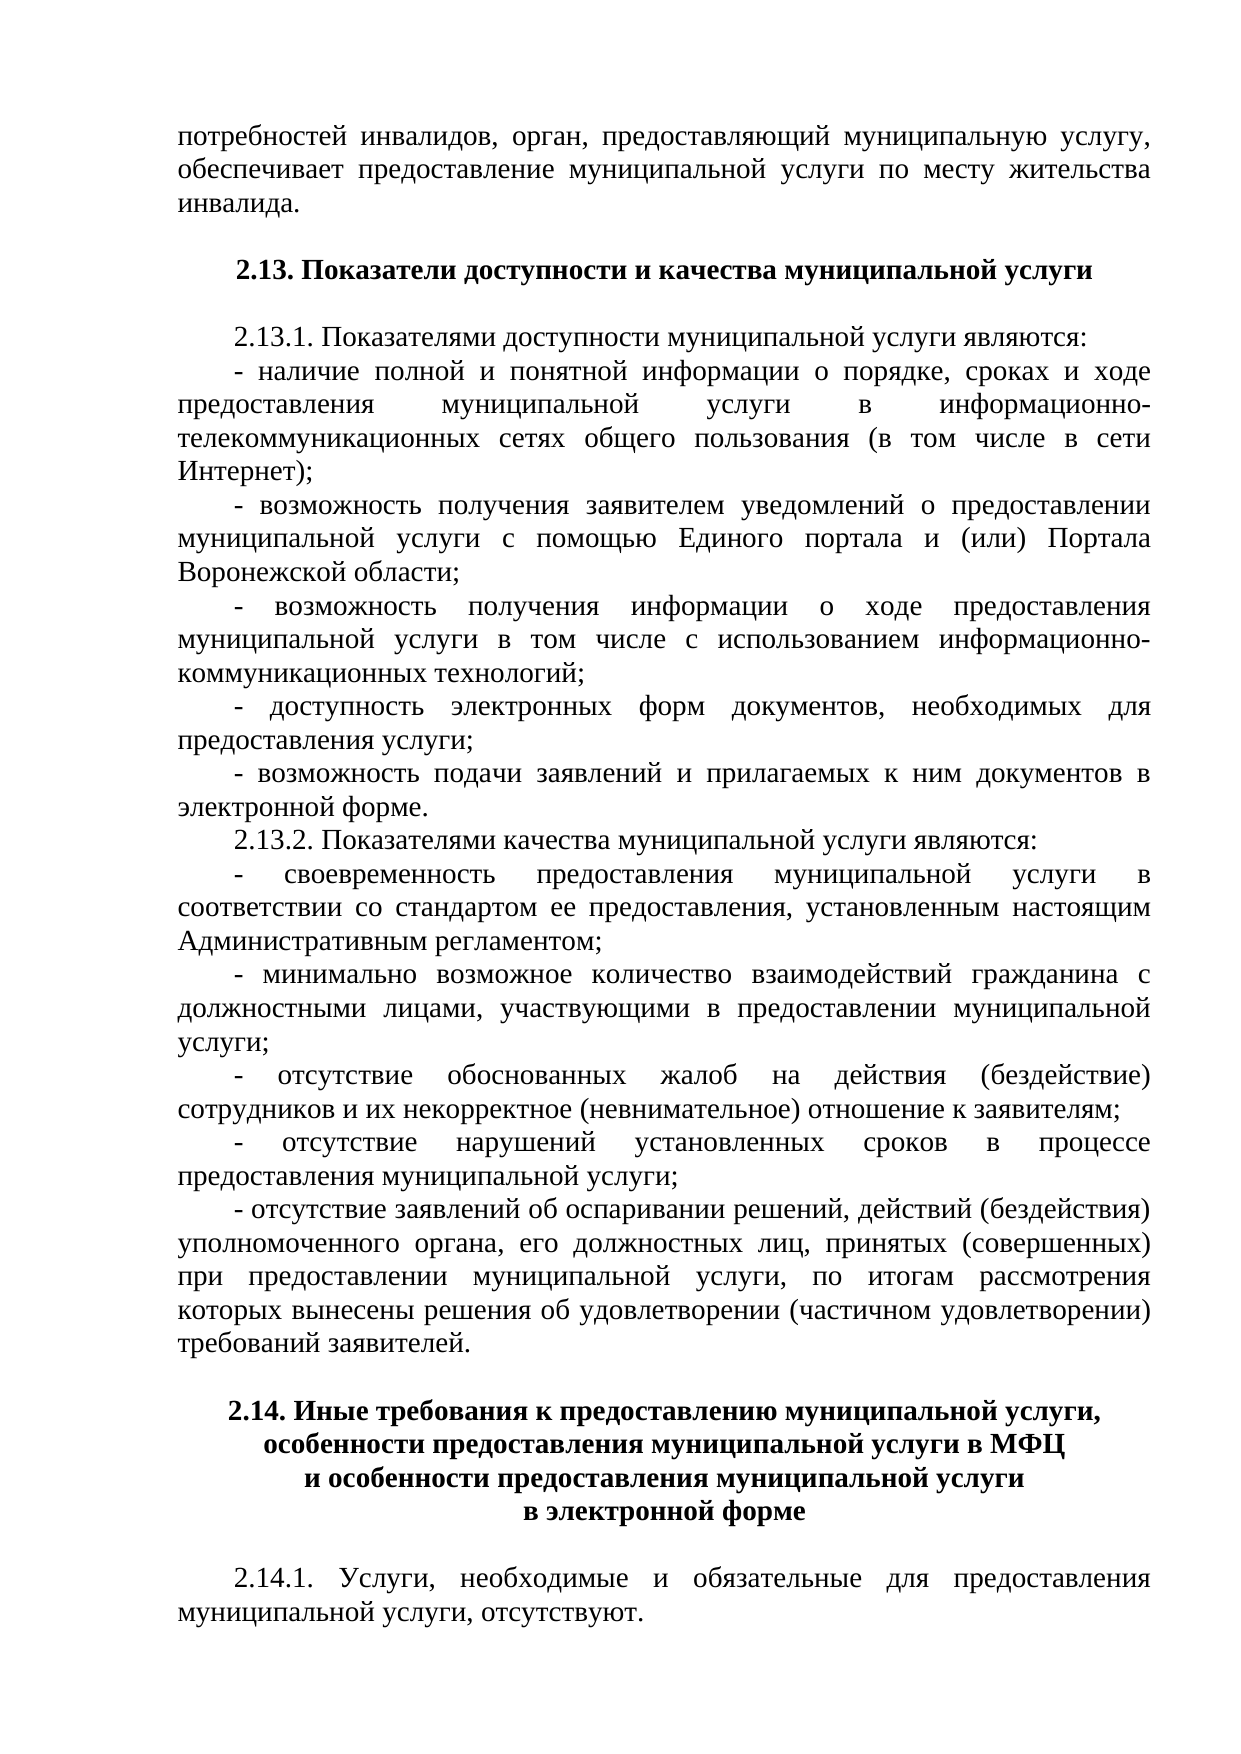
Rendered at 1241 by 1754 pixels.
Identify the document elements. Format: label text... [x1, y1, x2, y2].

text - отсутствие заявлений об оспаривании решений, действий (бездействия) уполномоченного органа, его должностных лиц, принятых (совершенных) при предоставлении муниципальной услуги, по итогам рассмотрения которых вынесены решения об удовлетворении (частичном удовлетворении) требований заявителей. [177, 1191, 1152, 1359]
text - доступность электронных форм документов, необходимых для предоставления услуги; [177, 688, 1152, 755]
text - минимально возможное количество взаимодействий гражданина с должностными лицами, участвующими в предоставлении муниципальной услуги; [177, 957, 1152, 1057]
title в электронной форме [177, 1493, 1152, 1527]
text - возможность получения информации о ходе предоставления муниципальной услуги в том числе с использованием информационно-коммуникационных технологий; [177, 588, 1152, 688]
text - возможность подачи заявлений и прилагаемых к ним документов в электронной форме. [177, 755, 1152, 822]
text - своевременность предоставления муниципальной услуги в соответствии со стандартом ее предоставления, установленным настоящим Административным регламентом; [177, 856, 1152, 957]
text - наличие полной и понятной информации о порядке, сроках и ходе предоставления муниципальной услуги в информационно-телекоммуникационных сетях общего пользования (в том числе в сети Интернет); [177, 353, 1152, 487]
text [177, 118, 1152, 219]
title 2.14. Иные требования к предоставлению муниципальной услуги, [177, 1393, 1152, 1426]
text 2.13.2. Показателями качества муниципальной услуги являются: [177, 822, 1152, 856]
text - отсутствие нарушений установленных сроков в процессе предоставления муниципальной услуги; [177, 1124, 1152, 1191]
text 2.14.1. Услуги, необходимые и обязательные для предоставления муниципальной услуги, отсутствуют. [177, 1560, 1152, 1627]
text - отсутствие обоснованных жалоб на действия (бездействие) сотрудников и их некорректное (невнимательное) отношение к заявителям; [177, 1057, 1152, 1124]
title и особенности предоставления муниципальной услуги [177, 1460, 1152, 1493]
text - возможность получения заявителем уведомлений о предоставлении муниципальной услуги с помощью Единого портала и (или) Портала Воронежской области; [177, 487, 1152, 588]
text 2.13.1. Показателями доступности муниципальной услуги являются: [177, 319, 1152, 353]
title 2.13. Показатели доступности и качества муниципальной услуги [177, 252, 1152, 286]
title особенности предоставления муниципальной услуги в МФЦ [177, 1426, 1152, 1460]
